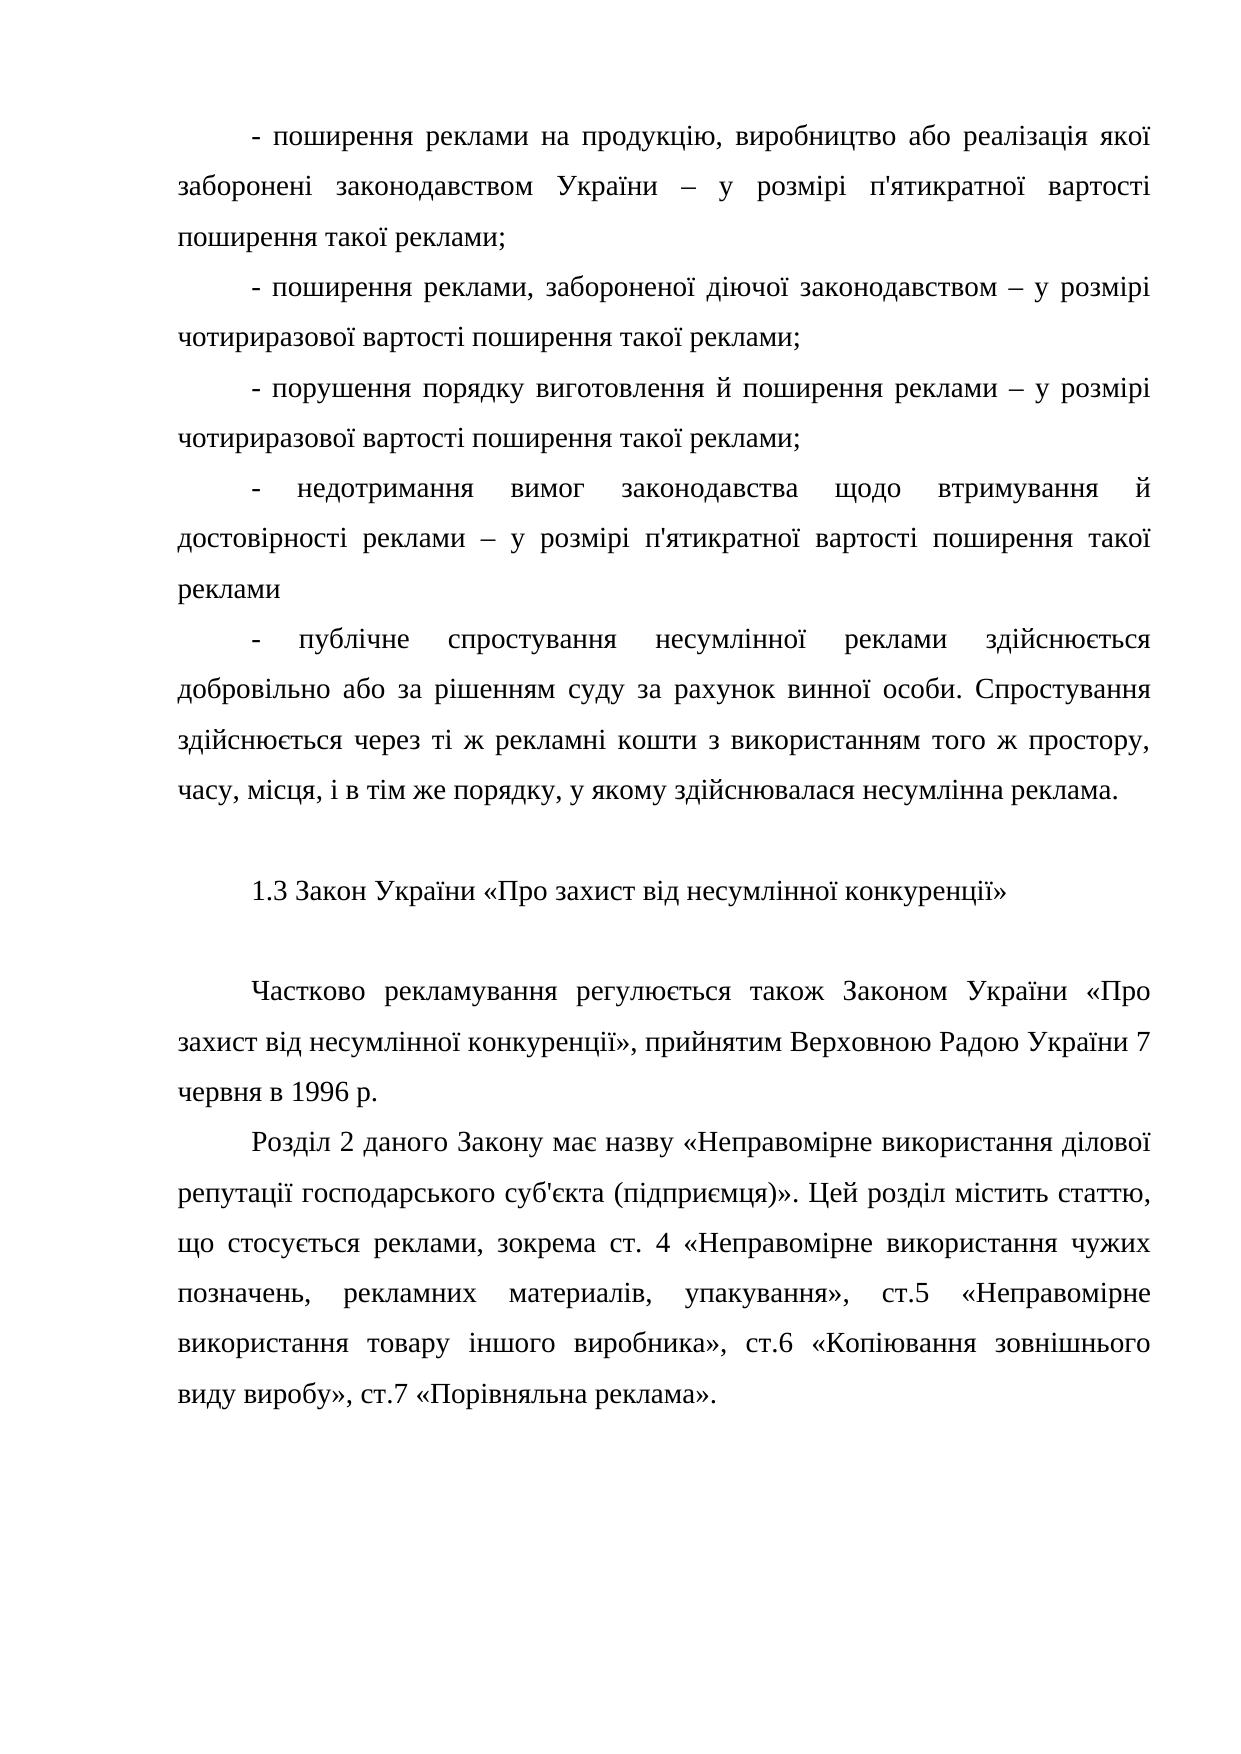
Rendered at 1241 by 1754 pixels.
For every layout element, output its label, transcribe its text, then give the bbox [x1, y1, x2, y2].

text - публічне спростування несумлінної реклами здійснюється добровільно або за рішенням суду за рахунок винної особи. Спростування здійснюється через ті ж рекламні кошти з використанням того ж простору, часу, місця, і в тім же порядку, у якому здійснювалася несумлінна реклама. [177, 621, 1152, 806]
text - недотримання вимог законодавства щодо втримування й достовірності реклами – у розмірі п'ятикратної вартості поширення такої реклами [177, 470, 1152, 604]
text Розділ 2 даного Закону має назву «Неправомірне використання ділової репутації господарського суб'єкта (підприємця)». Цей розділ містить статтю, що стосується реклами, зокрема ст. 4 «Неправомірне використання чужих позначень, рекламних материалів, упакування», ст.5 «Неправомірне використання товару іншого виробника», ст.6 «Копіювання зовнішнього виду виробу», ст.7 «Порівняльна реклама». [177, 1124, 1152, 1409]
text Частково рекламування регулюється також Законом України «Про захист від несумлінної конкуренції», прийнятим Верховною Радою України 7 червня в 1996 р. [177, 973, 1152, 1108]
text 1.3 Закон України «Про захист від несумлінної конкуренції» [177, 873, 1152, 906]
text - порушення порядку виготовлення й поширення реклами – у розмірі чотириразової вартості поширення такої реклами; [177, 370, 1152, 453]
text - поширення реклами, забороненої діючої законодавством – у розмірі чотириразової вартості поширення такої реклами; [177, 269, 1152, 353]
text - поширення реклами на продукцію, виробництво або реалізація якої заборонені законодавством України – у розмірі п'ятикратної вартості поширення такої реклами; [177, 118, 1152, 252]
